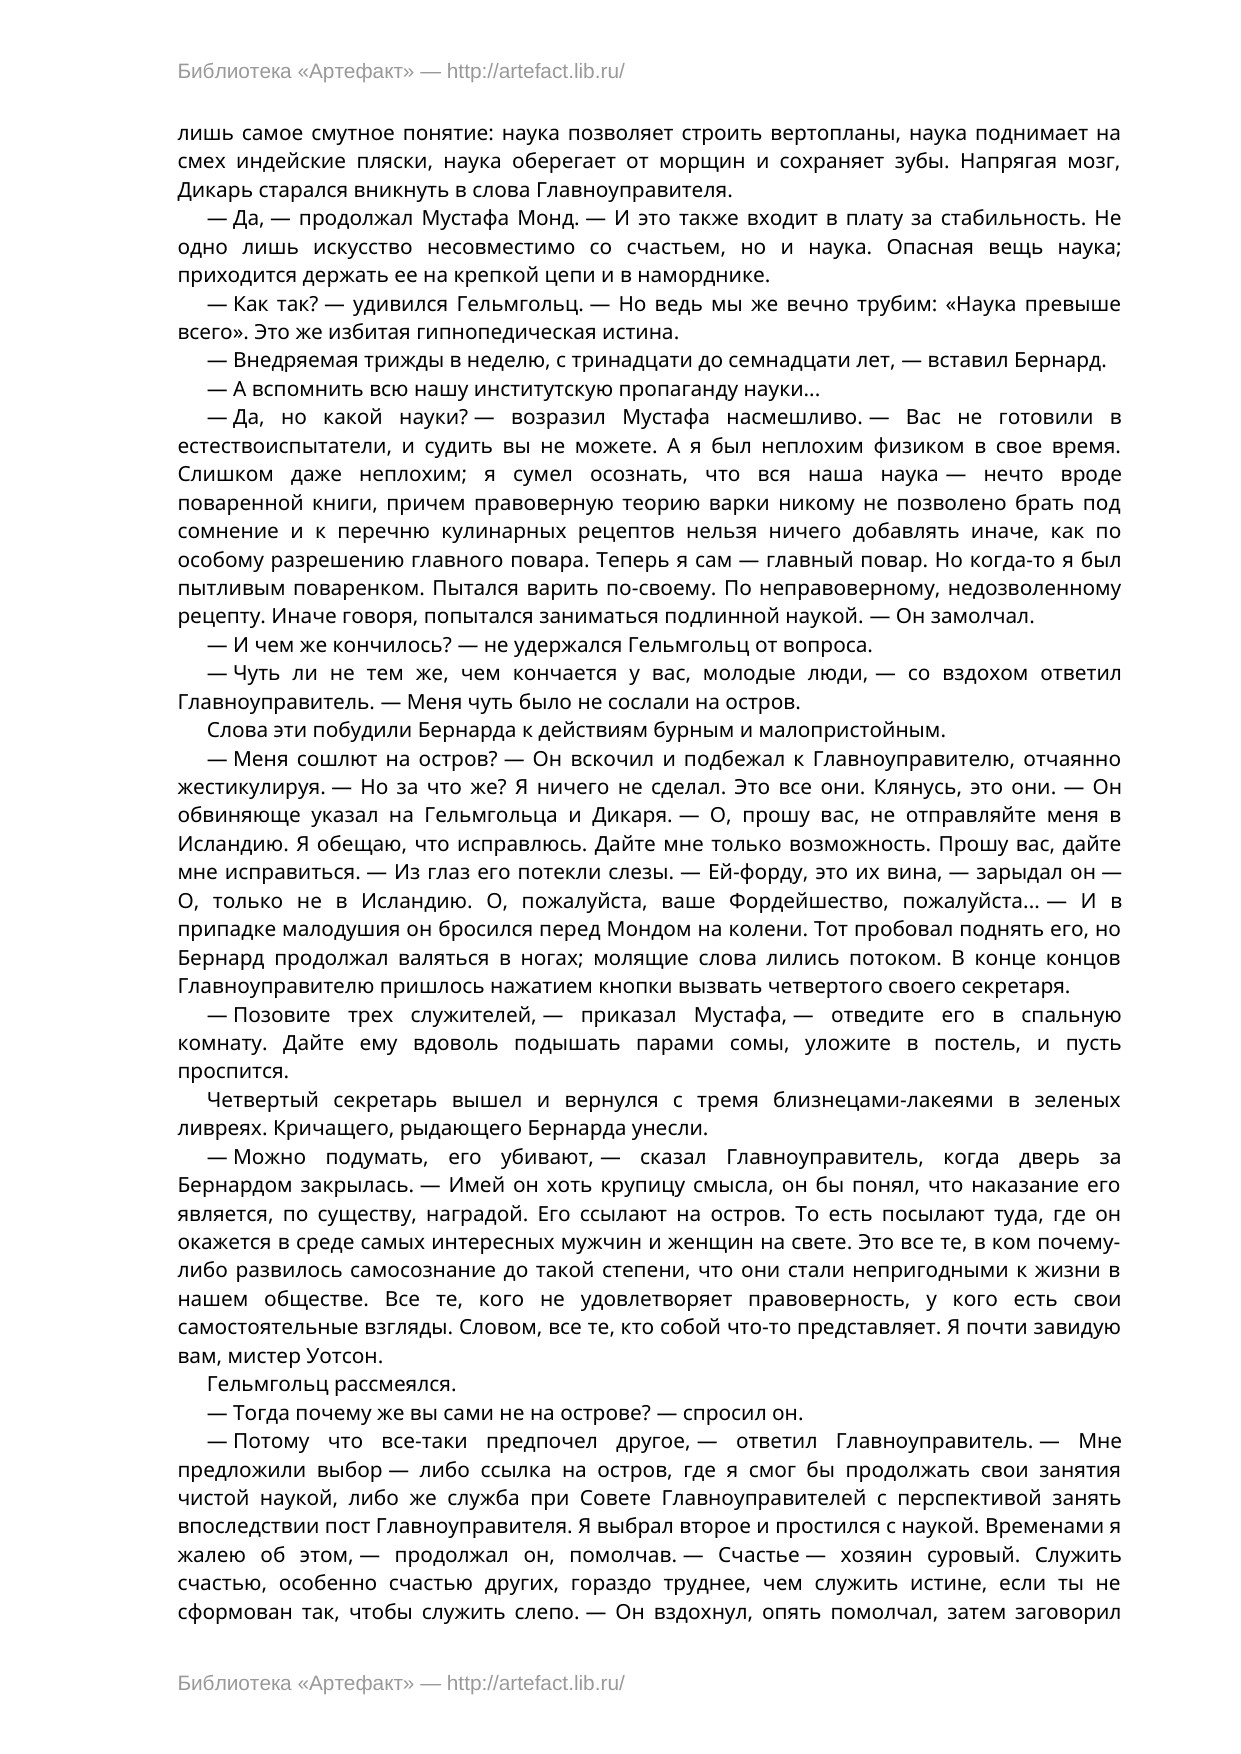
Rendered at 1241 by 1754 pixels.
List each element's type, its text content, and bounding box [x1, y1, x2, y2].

text — Тогда почему же вы сами не на острове? — спросил он. [177, 1398, 1122, 1426]
text — Как так? — удивился Гельмгольц. — Но ведь мы же вечно трубим: «Наука превыше всего». Это же избитая гипнопедическая истина. [177, 289, 1122, 346]
text — Меня сошлют на остров? — Он вскочил и подбежал к Главноуправителю, отчаянно жестикулируя. — Но за что же? Я ничего не сделал. Это все они. Клянусь, это они. — Он обвиняюще указал на Гельмгольца и Дикаря. — О, прошу вас, не отправляйте меня в Исландию. Я обещаю, что исправлюсь. Дайте мне только возможность. Прошу вас, дайте мне исправиться. — Из глаз его потекли слезы. — Ей-форду, это их вина, — зарыдал он — О, только не в Исландию. О, пожалуйста, ваше Фордейшество, пожалуйста... — И в припадке малодушия он бросился перед Мондом на колени. Тот пробовал поднять его, но Бернард продолжал валяться в ногах; молящие слова лились потоком. В конце концов Главноуправителю пришлось нажатием кнопки вызвать четвертого своего секретаря. [177, 744, 1122, 1000]
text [177, 1426, 1122, 1625]
text — И чем же кончилось? — не удержался Гельмгольц от вопроса. [177, 630, 1122, 658]
text — Да, но какой науки? — возразил Мустафа насмешливо. — Вас не готовили в естествоиспытатели, и судить вы не можете. А я был неплохим физиком в свое время. Слишком даже неплохим; я сумел осознать, что вся наша наука — нечто вроде поваренной книги, причем правоверную теорию варки никому не позволено брать под сомнение и к перечню кулинарных рецептов нельзя ничего добавлять иначе, как по особому разрешению главного повара. Теперь я сам — главный повар. Но когда-то я был пытливым поваренком. Пытался варить по-своему. По неправоверному, недозволенному рецепту. Иначе говоря, попытался заниматься подлинной наукой. — Он замолчал. [177, 402, 1122, 630]
text Гельмгольц рассмеялся. [177, 1369, 1122, 1398]
text — Позовите трех служителей, — приказал Мустафа, — отведите его в спальную комнату. Дайте ему вдоволь подышать парами сомы, уложите в постель, и пусть проспится. [177, 1000, 1122, 1085]
text — Да, — продолжал Мустафа Монд. — И это также входит в плату за стабильность. Не одно лишь искусство несовместимо со счастьем, но и наука. Опасная вещь наука; приходится держать ее на крепкой цепи и в наморднике. [177, 203, 1122, 289]
text — А вспомнить всю нашу институтскую пропаганду науки... [177, 374, 1122, 402]
text Четвертый секретарь вышел и вернулся с тремя близнецами-лакеями в зеленых ливреях. Кричащего, рыдающего Бернарда унесли. [177, 1085, 1122, 1142]
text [177, 118, 1122, 203]
text — Внедряемая трижды в неделю, с тринадцати до семнадцати лет, — вставил Бернард. [177, 346, 1122, 374]
text — Чуть ли не тем же, чем кончается у вас, молодые люди, — со вздохом ответил Главноуправитель. — Меня чуть было не сослали на остров. [177, 658, 1122, 715]
text Слова эти побудили Бернарда к действиям бурным и малопристойным. [177, 715, 1122, 744]
text — Можно подумать, его убивают, — сказал Главноуправитель, когда дверь за Бернардом закрылась. — Имей он хоть крупицу смысла, он бы понял, что наказание его является, по существу, наградой. Его ссылают на остров. То есть посылают туда, где он окажется в среде самых интересных мужчин и женщин на свете. Это все те, в ком почему-либо развилось самосознание до такой степени, что они стали непригодными к жизни в нашем обществе. Все те, кого не удовлетворяет правоверность, у кого есть свои самостоятельные взгляды. Словом, все те, кто собой что-то представляет. Я почти завидую вам, мистер Уотсон. [177, 1142, 1122, 1369]
